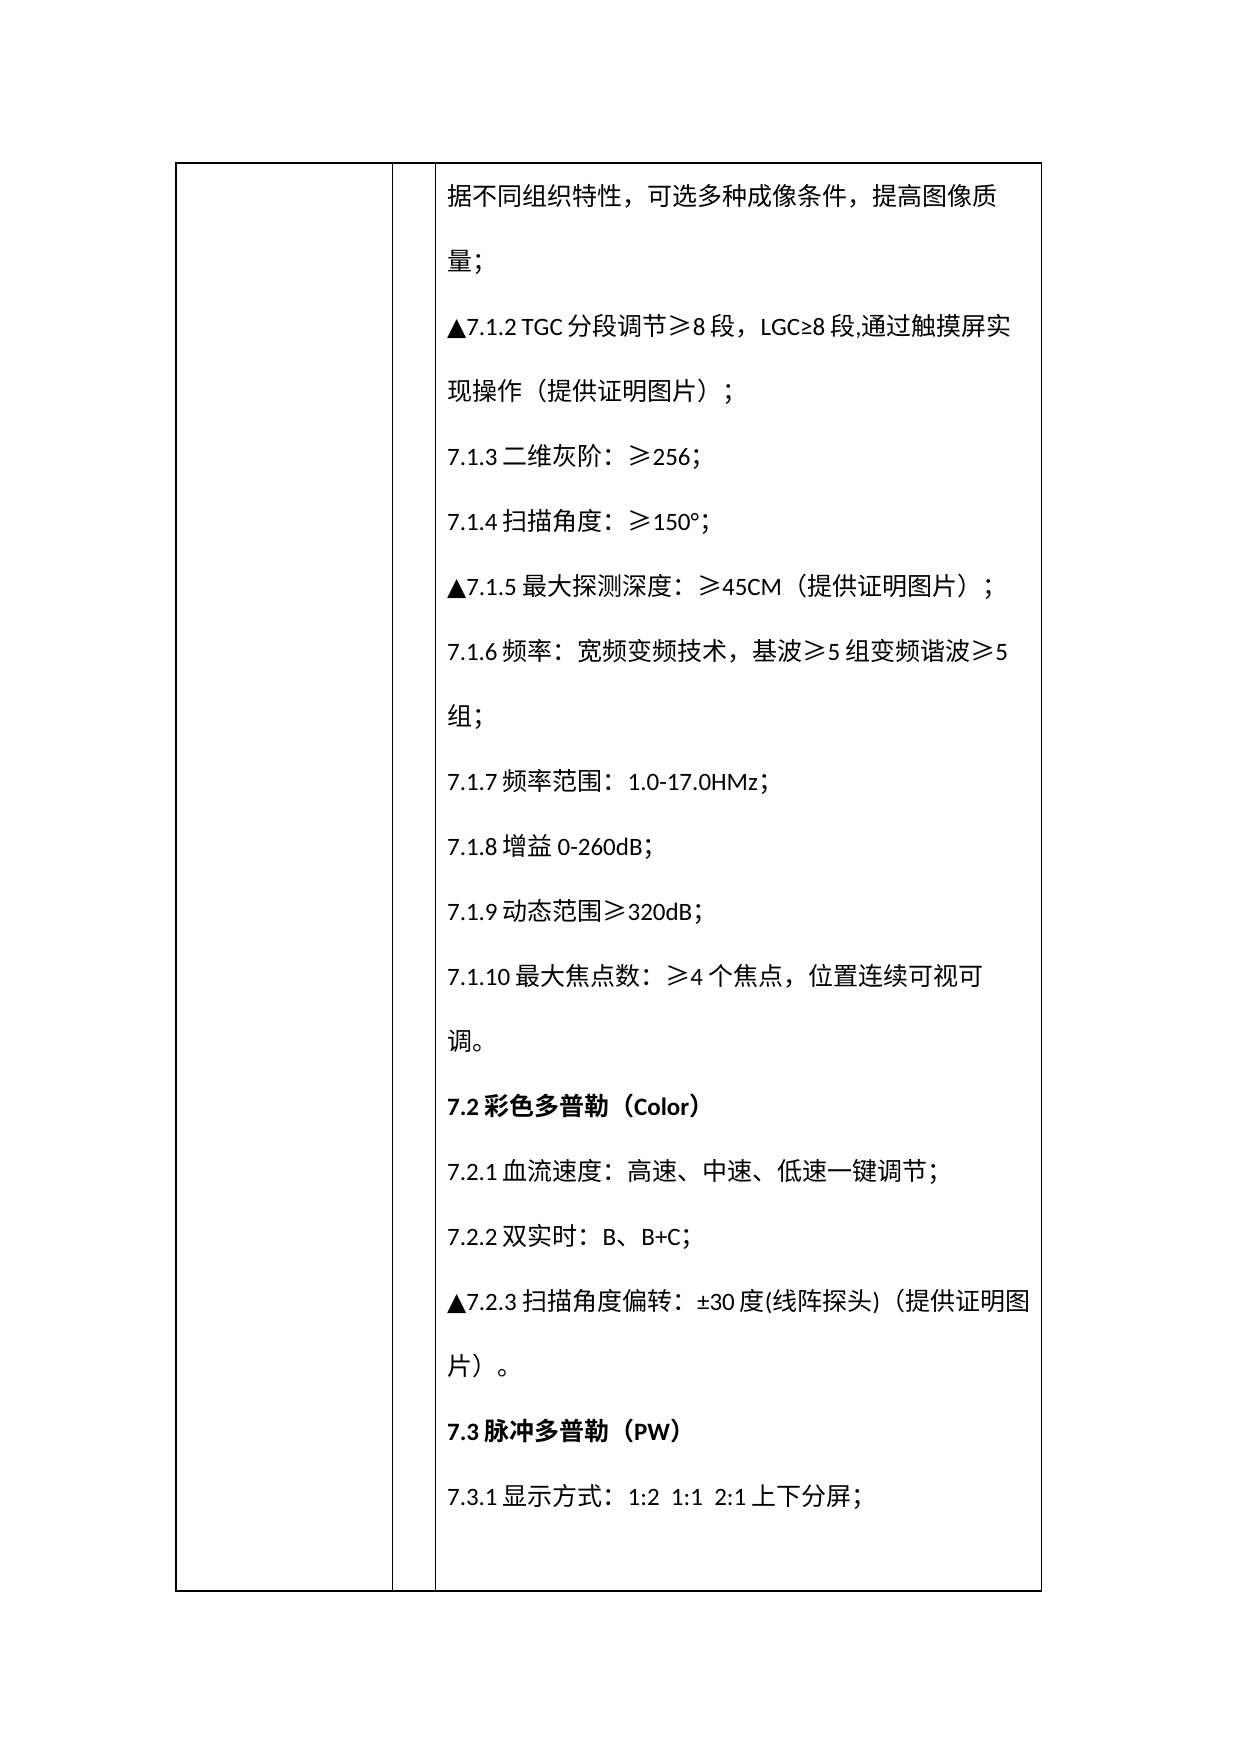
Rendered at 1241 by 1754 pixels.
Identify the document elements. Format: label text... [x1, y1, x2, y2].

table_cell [436, 164, 1041, 1590]
table_cell 2 [393, 164, 435, 1590]
table_cell [177, 164, 392, 1590]
